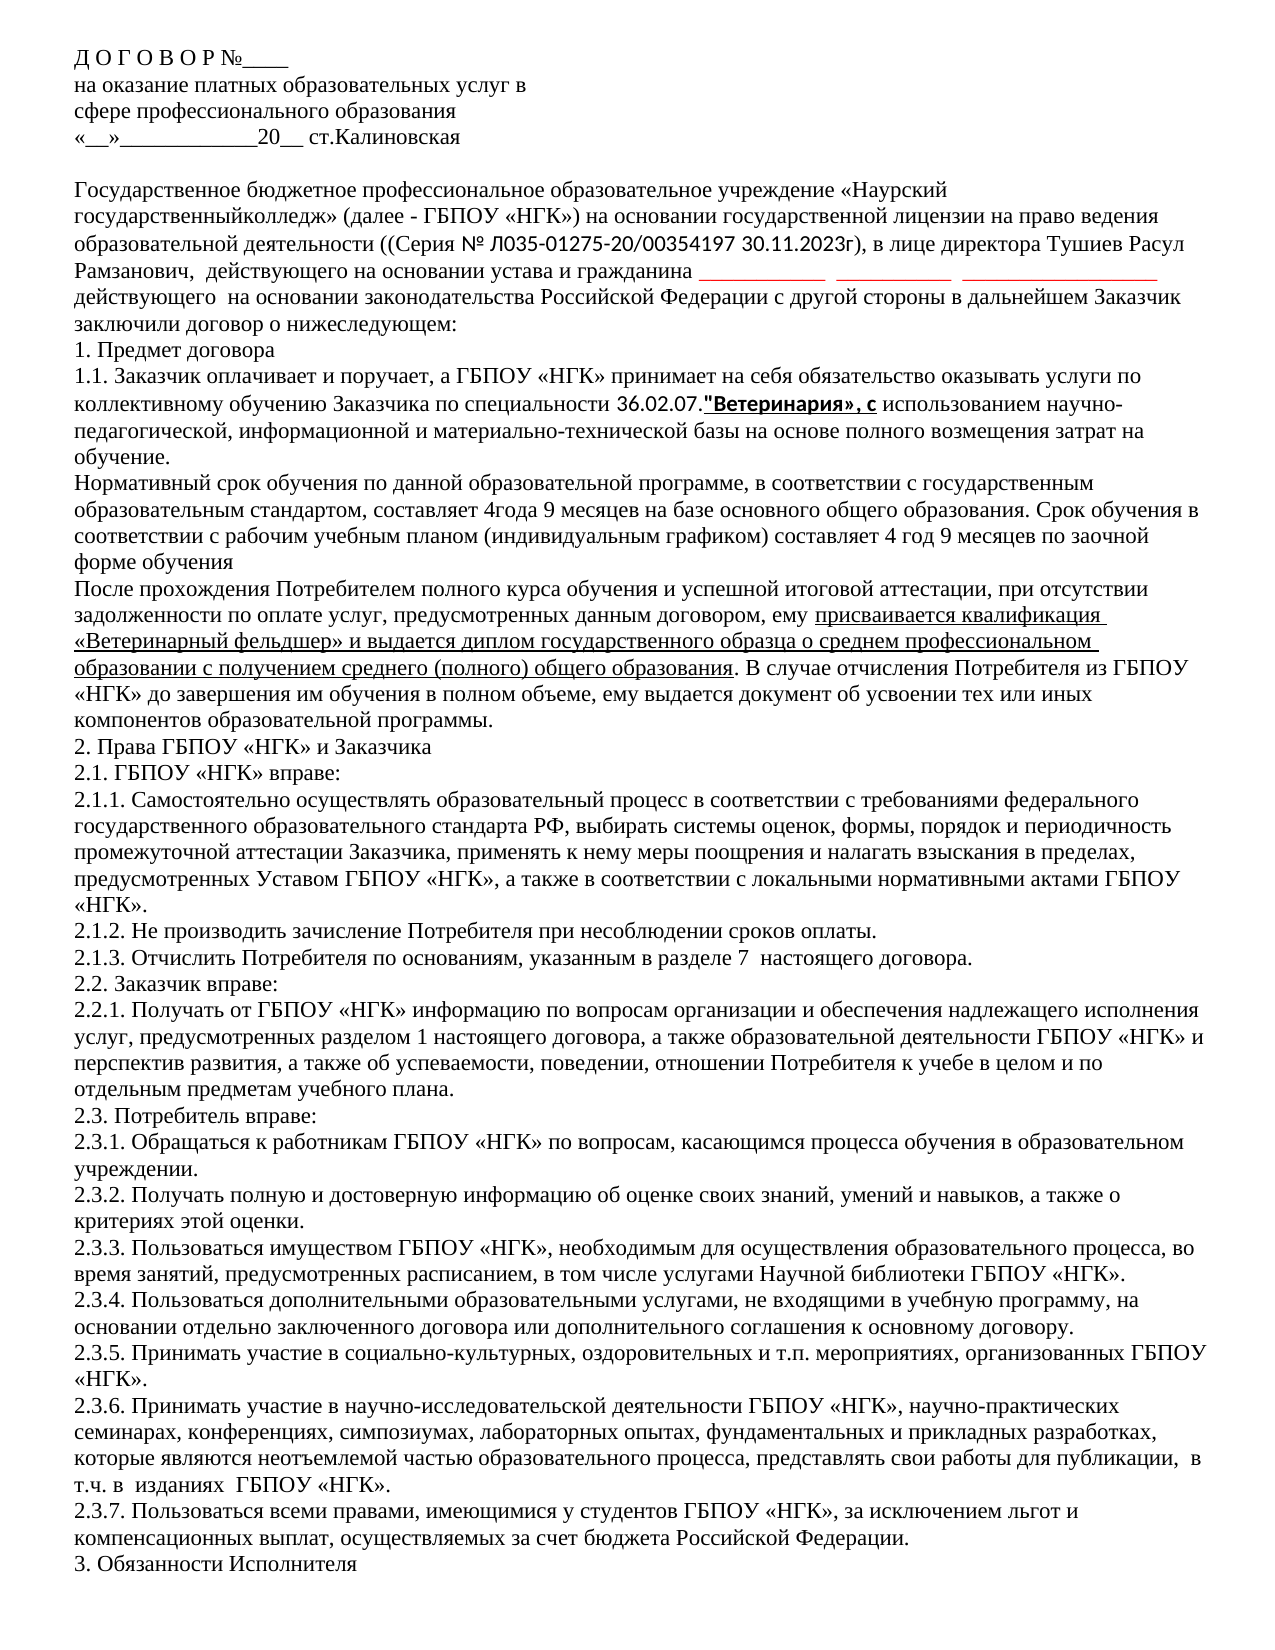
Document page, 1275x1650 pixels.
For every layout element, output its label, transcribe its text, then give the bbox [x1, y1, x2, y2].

text 1.1. Заказчик оплачивает и поручает, а ГБПОУ «НГК» принимает на себя обязательство оказывать услуги по коллективному обучению Заказчика по специальности 36.02.07."Ветеринария», с использованием научно-педагогической, информационной и материально-технической базы на основе полного возмещения затрат на обучение. [74, 362, 1211, 469]
text 2.1.3. Отчислить Потребителя по основаниям, указанным в разделе 7 настоящего договора. [74, 944, 1211, 970]
text 2.1.2. Не производить зачисление Потребителя при несоблюдении сроков оплаты. [74, 917, 1211, 944]
text сфере профессионального образования [74, 97, 1211, 123]
text 2. Права ГБПОУ «НГК» и Заказчика [74, 733, 1211, 759]
text 2.3.1. Обращаться к работникам ГБПОУ «НГК» по вопросам, касающимся процесса обучения в образовательном учреждении. [74, 1128, 1211, 1181]
text 2.2.1. Получать от ГБПОУ «НГК» информацию по вопросам организации и обеспечения надлежащего исполнения услуг, предусмотренных разделом 1 настоящего договора, а также образовательной деятельности ГБПОУ «НГК» и перспектив развития, а также об успеваемости, поведении, отношении Потребителя к учебе в целом и по отдельным предметам учебного плана. [74, 996, 1211, 1102]
text 2.2. Заказчик вправе: [74, 970, 1211, 996]
text 2.1.1. Самостоятельно осуществлять образовательный процесс в соответствии с требованиями федерального государственного образовательного стандарта РФ, выбирать системы оценок, формы, порядок и периодичность промежуточной аттестации Заказчика, применять к нему меры поощрения и налагать взыскания в пределах, предусмотренных Уставом ГБПОУ «НГК», а также в соответствии с локальными нормативными актами ГБПОУ «НГК». [74, 786, 1211, 917]
text на оказание платных образовательных услуг в [74, 71, 1211, 97]
text 3. Обязанности Исполнителя [74, 1550, 1211, 1576]
text Д О Г О В О Р №____ [74, 44, 1211, 71]
text 1. Предмет договора [74, 336, 1211, 362]
text 2.3.5. Принимать участие в социально-культурных, оздоровительных и т.п. мероприятиях, организованных ГБПОУ «НГК». [74, 1339, 1211, 1392]
text 2.3.4. Пользоваться дополнительными образовательными услугами, не входящими в учебную программу, на основании отдельно заключенного договора или дополнительного соглашения к основному договору. [74, 1286, 1211, 1339]
text Нормативный срок обучения по данной образовательной программе, в соответствии с государственным образовательным стандартом, составляет 4года 9 месяцев на базе основного общего образования. Срок обучения в соответствии с рабочим учебным планом (индивидуальным графиком) составляет 4 год 9 месяцев по заочной форме обучения [74, 469, 1211, 575]
text 2.3. Потребитель вправе: [74, 1102, 1211, 1128]
text 2.3.3. Пользоваться имуществом ГБПОУ «НГК», необходимым для осуществления образовательного процесса, во время занятий, предусмотренных расписанием, в том числе услугами Научной библиотеки ГБПОУ «НГК». [74, 1234, 1211, 1286]
text 2.3.6. Принимать участие в научно-исследовательской деятельности ГБПОУ «НГК», научно-практических семинарах, конференциях, симпозиумах, лабораторных опытах, фундаментальных и прикладных разработках, которые являются неотъемлемой частью образовательного процесса, представлять свои работы для публикации, в т.ч. в изданиях ГБПОУ «НГК». [74, 1392, 1211, 1497]
text 2.3.2. Получать полную и достоверную информацию об оценке своих знаний, умений и навыков, а также о критериях этой оценки. [74, 1181, 1211, 1234]
text После прохождения Потребителем полного курса обучения и успешной итоговой аттестации, при отсутствии задолженности по оплате услуг, предусмотренных данным договором, ему присваивается квалификация «Ветеринарный фельдшер» и выдается диплом государственного образца о среднем профессиональном образовании с получением среднего (полного) общего образования. В случае отчисления Потребителя из ГБПОУ «НГК» до завершения им обучения в полном объеме, ему выдается документ об усвоении тех или иных компонентов образовательной программы. [74, 575, 1211, 733]
text 2.1. ГБПОУ «НГК» вправе: [74, 759, 1211, 786]
text Государственное бюджетное профессиональное образовательное учреждение «Наурский государственныйколледж» (далее - ГБПОУ «НГК») на основании государственной лицензии на право ведения образовательной деятельности ((Серия № Л035-01275-20/00354197 30.11.2023г), в лице директора Тушиев Расул Рамзанович, действующего на основании устава и гражданина ___________ __________ _________________ действующего на основании законодательства Российской Федерации с другой стороны в дальнейшем Заказчик заключили договор о нижеследующем: [74, 176, 1211, 336]
text 2.3.7. Пользоваться всеми правами, имеющимися у студентов ГБПОУ «НГК», за исключением льгот и компенсационных выплат, осуществляемых за счет бюджета Российской Федерации. [74, 1497, 1211, 1550]
text «__»____________20__ ст.Калиновская [74, 123, 1211, 150]
